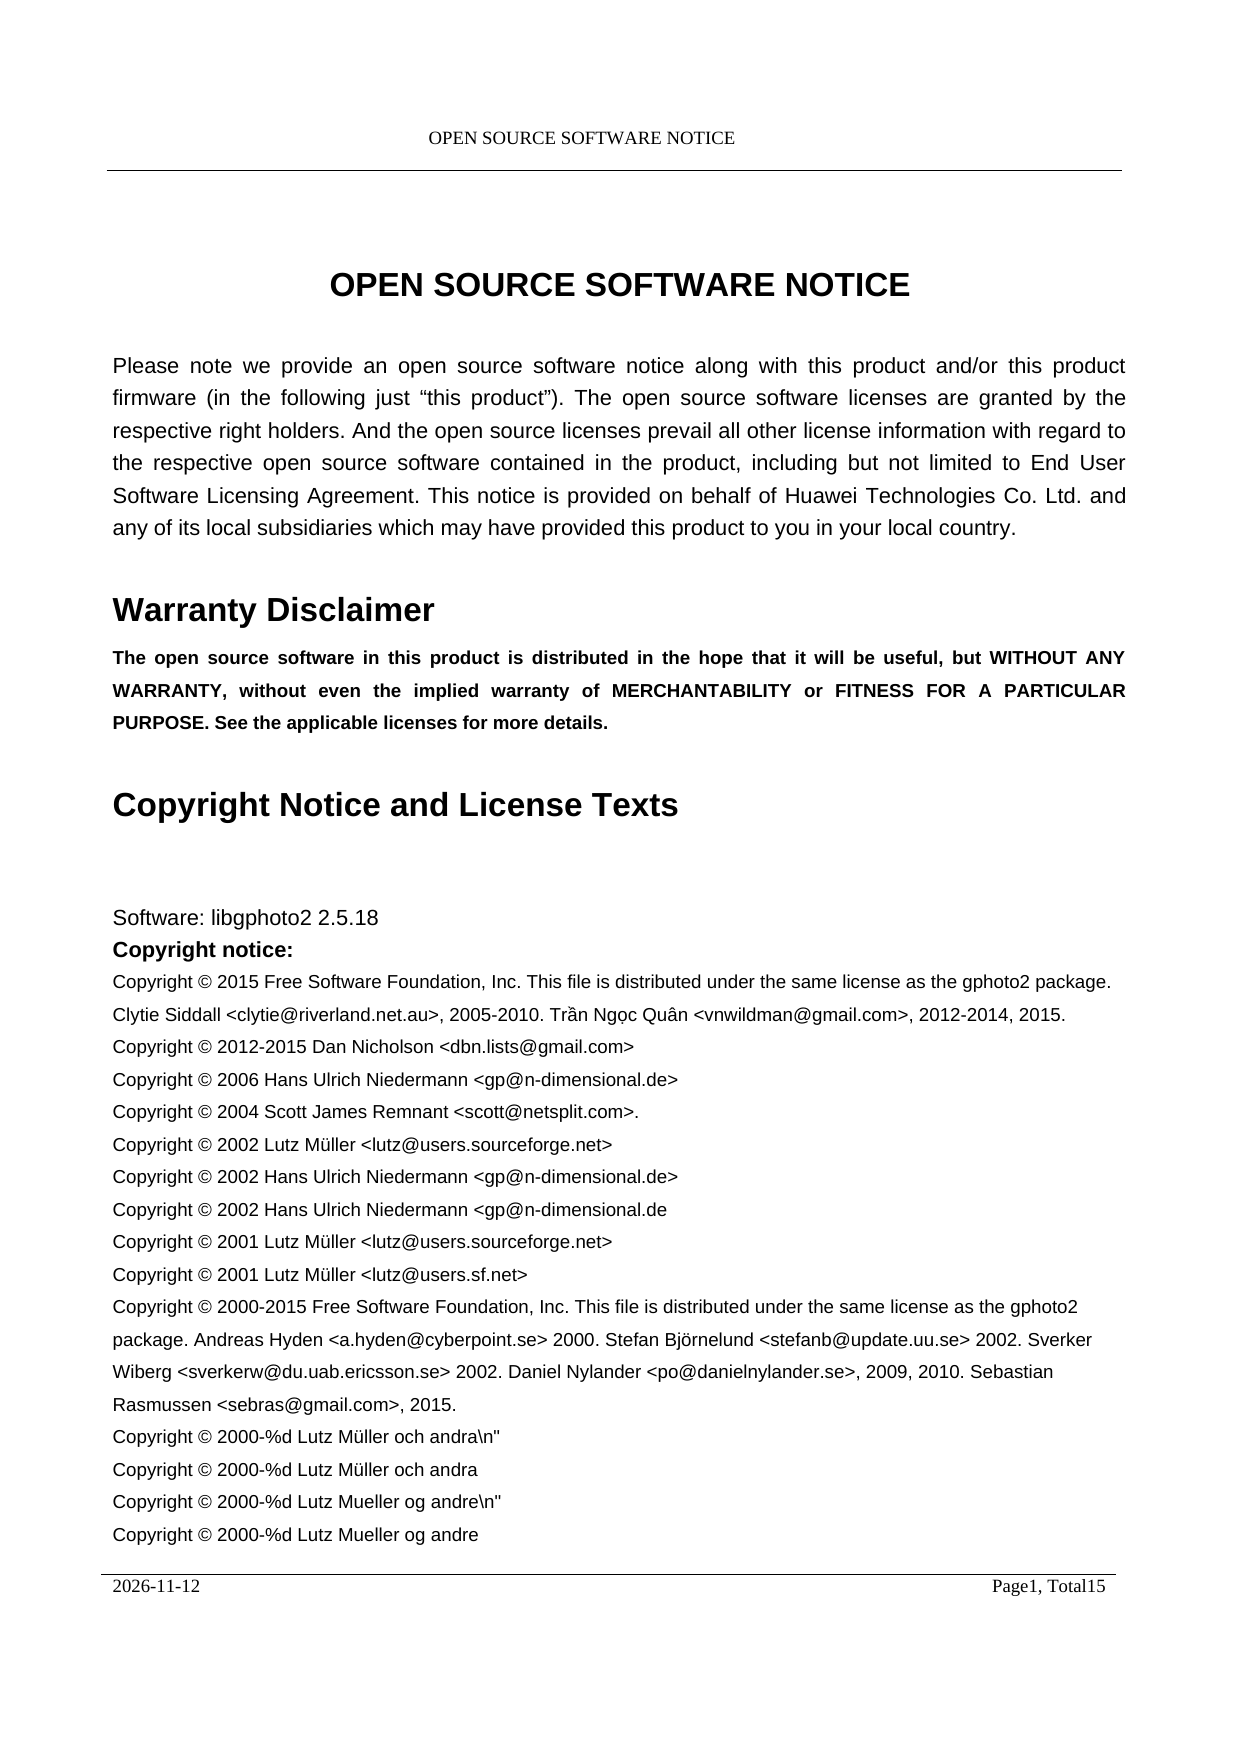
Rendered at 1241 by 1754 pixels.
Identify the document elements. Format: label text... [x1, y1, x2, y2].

text Copyright © 2000-%d Lutz Müller och andra\n" [112, 1421, 1128, 1453]
text Copyright Notice and License Texts [112, 771, 1128, 836]
text OPEN SOURCE SOFTWARE NOTICE [112, 251, 1128, 316]
text Copyright © 2001 Lutz Müller <lutz@users.sourceforge.net> [112, 1226, 1128, 1258]
text Copyright © 2002 Hans Ulrich Niedermann <gp@n-dimensional.de> [112, 1161, 1128, 1193]
text Copyright © 2002 Hans Ulrich Niedermann <gp@n-dimensional.de [112, 1193, 1128, 1226]
text Copyright © 2000-%d Lutz Mueller og andre\n" [112, 1486, 1128, 1518]
text Copyright © 2015 Free Software Foundation, Inc. This file is distributed under the same license as the gphoto2 package. Clytie Siddall <clytie@riverland.net.au>, 2005-2010. Trần Ngọc Quân <vnwildman@gmail.com>, 2012-2014, 2015. [112, 966, 1128, 1031]
text Copyright © 2000-%d Lutz Müller och andra [112, 1453, 1128, 1486]
text Copyright © 2000-%d Lutz Mueller og andre [112, 1518, 1128, 1551]
text Copyright © 2002 Lutz Müller <lutz@users.sourceforge.net> [112, 1128, 1128, 1161]
text Please note we provide an open source software notice along with this product and/or this product firmware (in the following just “this product”). The open source software licenses are granted by the respective right holders. And the open source licenses prevail all other license information with regard to the respective open source software contained in the product, including but not limited to End User Software Licensing Agreement. This notice is provided on behalf of Huawei Technologies Co. Ltd. and any of its local subsidiaries which may have provided this product to you in your local country. [112, 349, 1128, 544]
text Copyright © 2001 Lutz Müller <lutz@users.sf.net> [112, 1258, 1128, 1291]
text Copyright © 2006 Hans Ulrich Niedermann <gp@n-dimensional.de> [112, 1063, 1128, 1096]
text Copyright © 2004 Scott James Remnant <scott@netsplit.com>. [112, 1096, 1128, 1128]
text Copyright notice: [112, 933, 1128, 966]
text The open source software in this product is distributed in the hope that it will be useful, but WITHOUT ANY WARRANTY, without even the implied warranty of MERCHANTABILITY or FITNESS FOR A PARTICULAR PURPOSE. See the applicable licenses for more details. [112, 641, 1128, 739]
text Warranty Disclaimer [112, 576, 1128, 641]
text Software: libgphoto2 2.5.18 [112, 901, 1128, 933]
text Copyright © 2000-2015 Free Software Foundation, Inc. This file is distributed under the same license as the gphoto2 package. Andreas Hyden <a.hyden@cyberpoint.se> 2000. Stefan Björnelund <stefanb@update.uu.se> 2002. Sverker Wiberg <sverkerw@du.uab.ericsson.se> 2002. Daniel Nylander <po@danielnylander.se>, 2009, 2010. Sebastian Rasmussen <sebras@gmail.com>, 2015. [112, 1291, 1128, 1421]
text Copyright © 2012-2015 Dan Nicholson <dbn.lists@gmail.com> [112, 1031, 1128, 1063]
